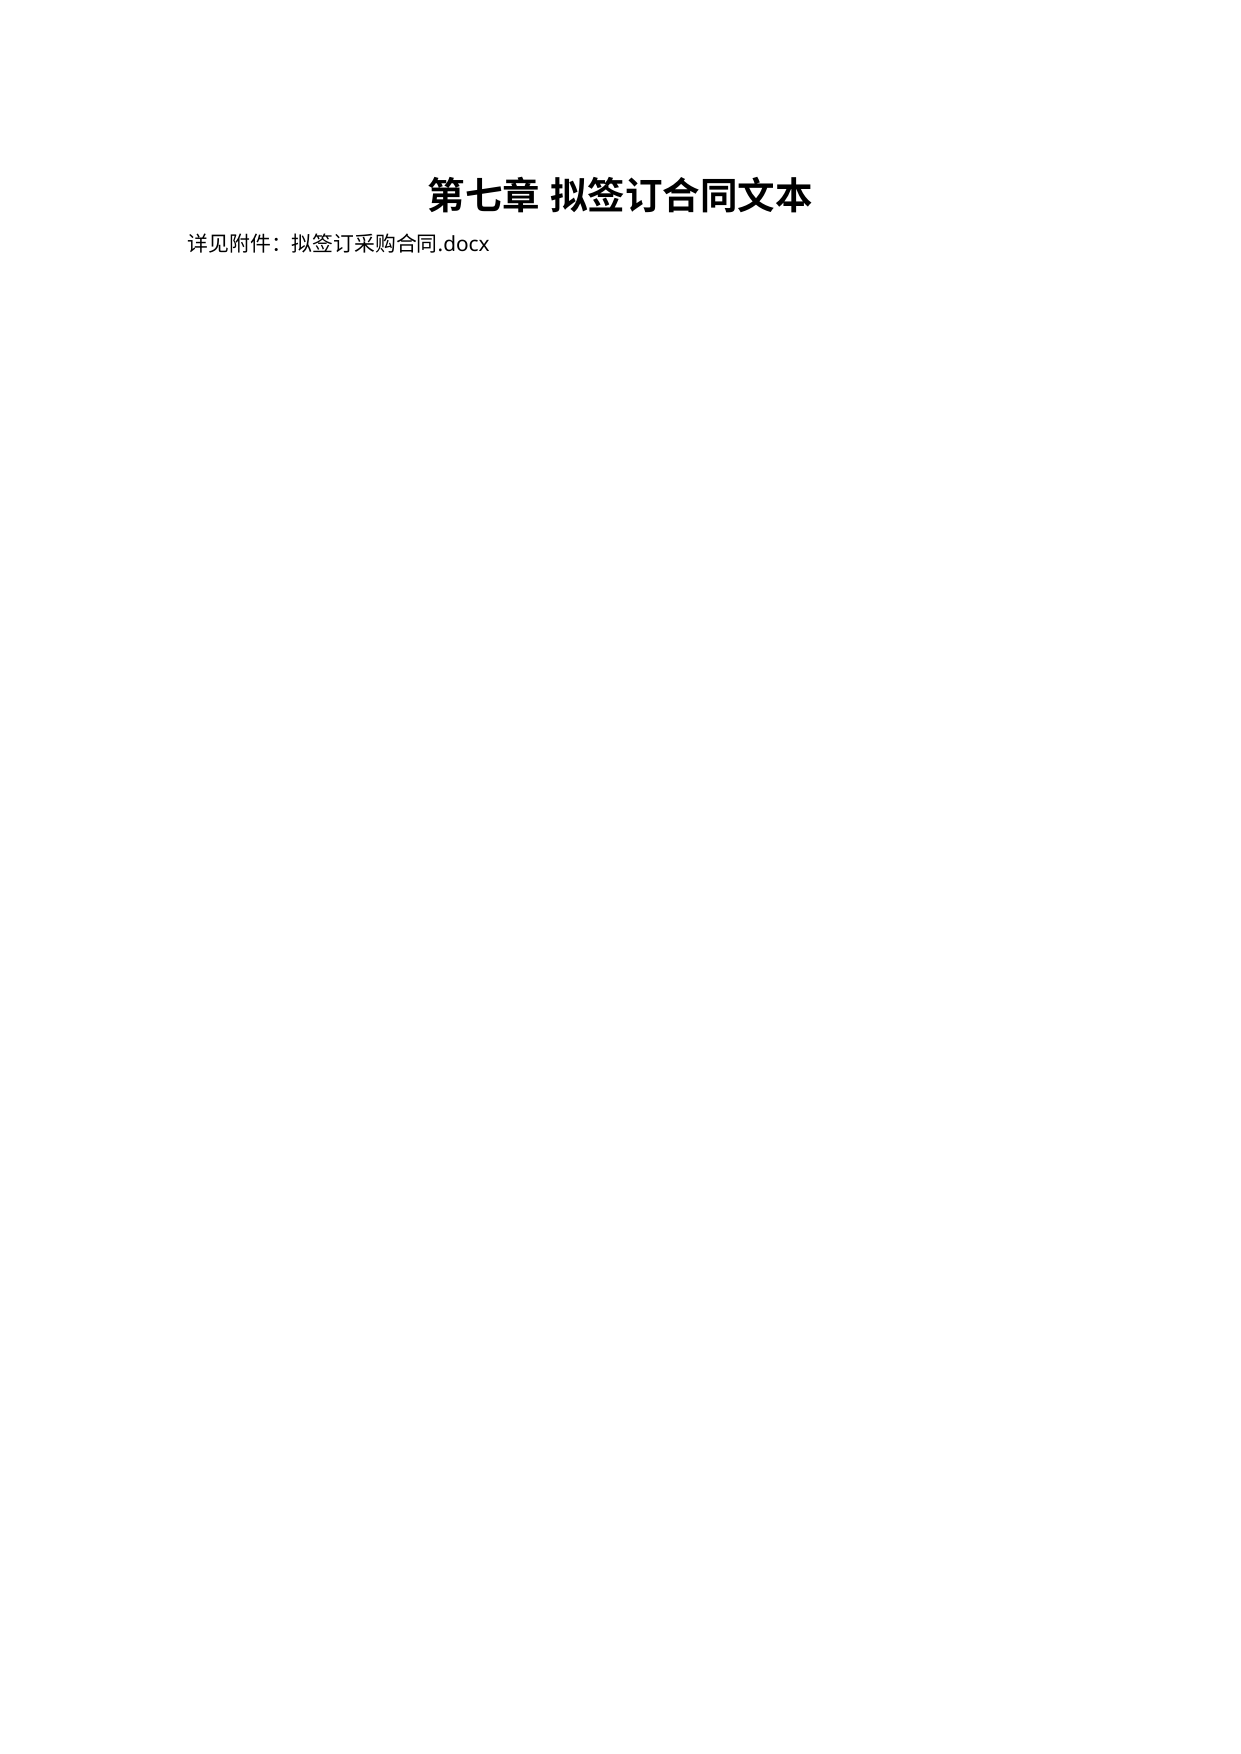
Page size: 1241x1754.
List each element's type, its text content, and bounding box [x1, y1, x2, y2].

text 第七章 拟签订合同文本 [187, 162, 1053, 227]
text 详见附件：拟签订采购合同.docx [187, 227, 1053, 259]
